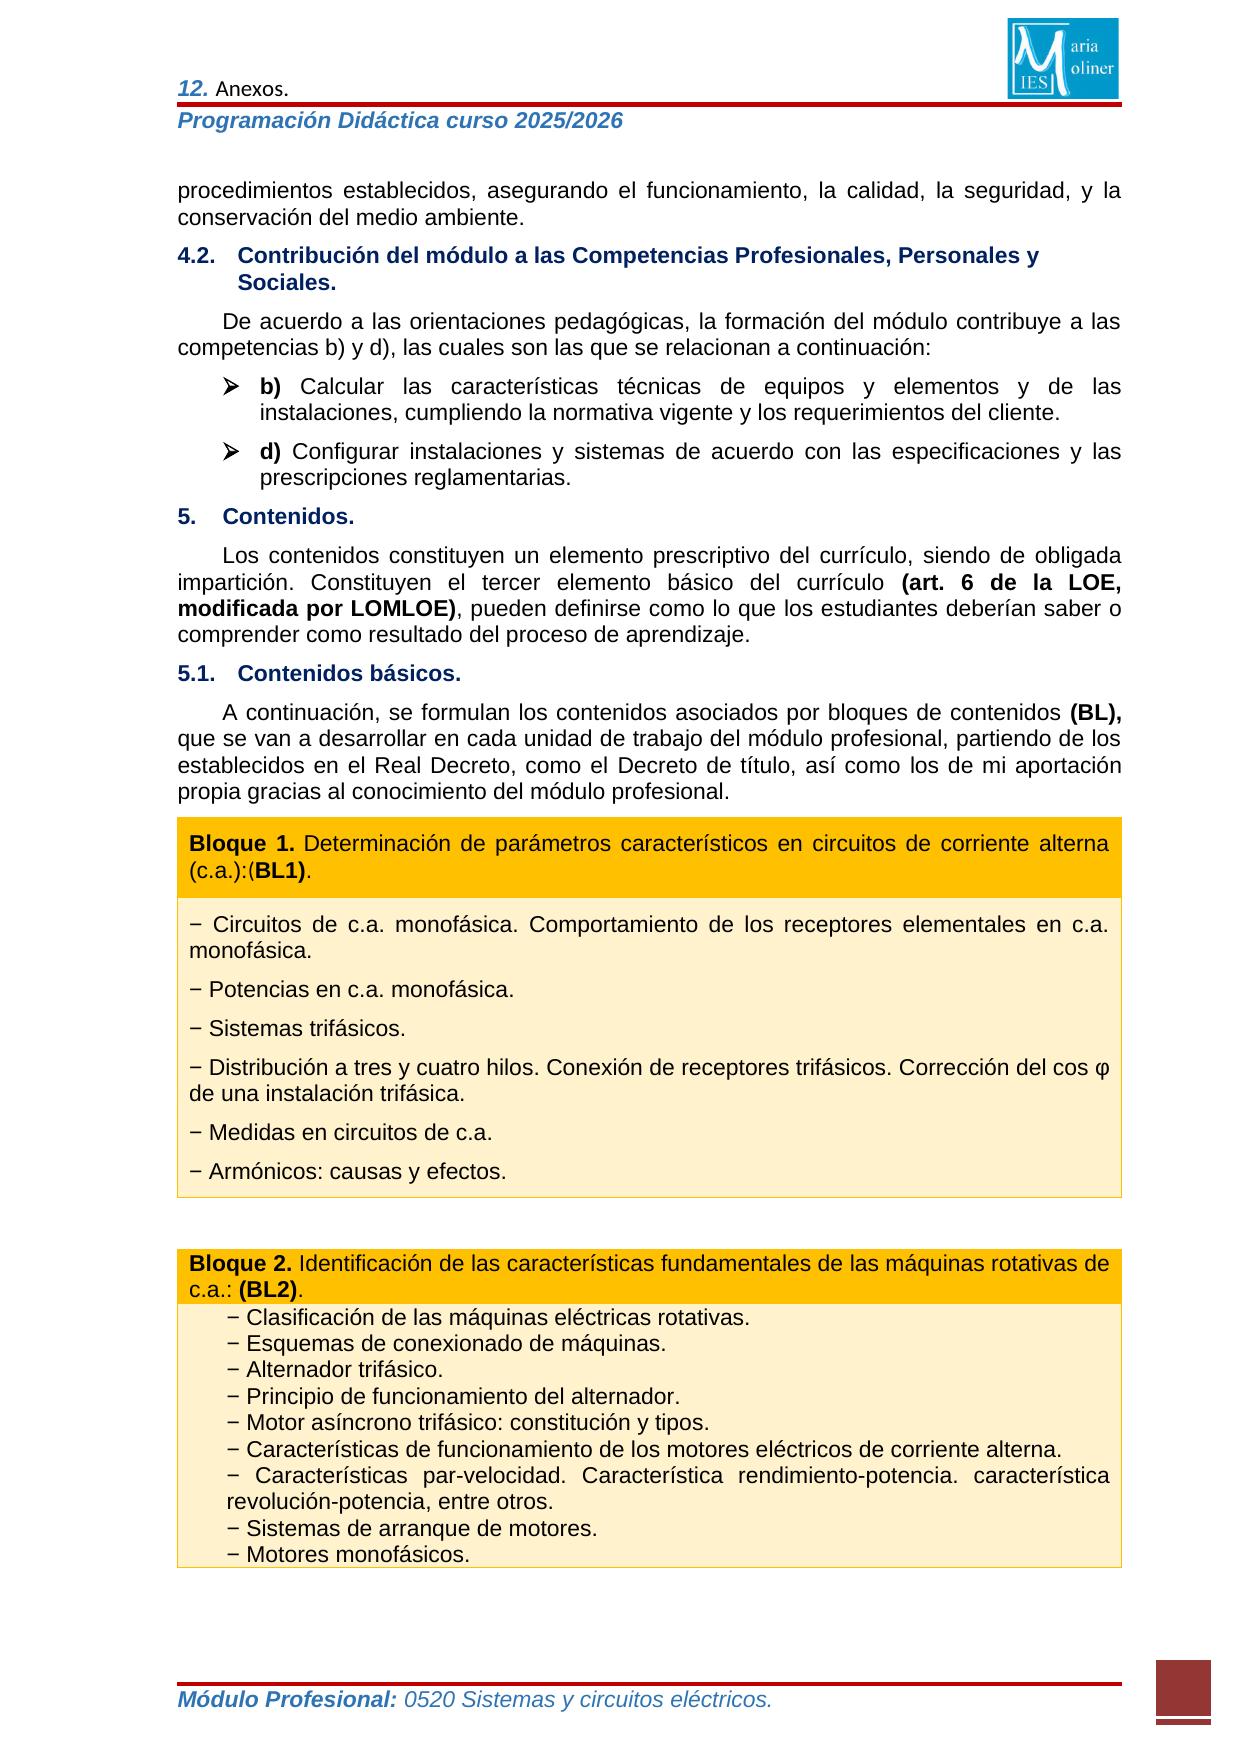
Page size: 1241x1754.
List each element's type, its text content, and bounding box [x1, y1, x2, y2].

text De acuerdo a las orientaciones pedagógicas, la formación del módulo contribuye a las competencias b) y d), las cuales son las que se relacionan a continuación: [177, 308, 1122, 360]
subtitle Contribución del módulo a las Competencias Profesionales, Personales y Sociales. [177, 242, 1122, 295]
subtitle Contenidos básicos. [177, 660, 1122, 686]
picture [1092, 66, 1098, 73]
table_cell − Clasificación de las máquinas eléctricas rotativas. − Esquemas de conexionado de máquinas. − Alternador trifásico. − Principio de funcionamiento del alternador. − Motor asíncrono trifásico: constitución y tipos. − Características de funcionamiento de los motores eléctricos de corriente alterna. − Características par-velocidad. Característica rendimiento-potencia. característica revolución-potencia, entre otros. − Sistemas de arranque de motores. − Motores monofásicos. [178, 1304, 1121, 1567]
picture [1091, 45, 1098, 51]
subtitle Contenidos. [177, 503, 1122, 529]
picture [1013, 24, 1070, 96]
list d) Configurar instalaciones y sistemas de acuerdo con las especificaciones y las prescripciones reglamentarias. [222, 438, 1122, 491]
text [177, 177, 1122, 230]
text A continuación, se formulan los contenidos asociados por bloques de contenidos (BL), que se van a desarrollar en cada unidad de trabajo del módulo profesional, partiendo de los establecidos en el Real Decreto, como el Decreto de título, así como los de mi aportación propia gracias al conocimiento del módulo profesional. [177, 699, 1122, 804]
text Los contenidos constituyen un elemento prescriptivo del currículo, siendo de obligada impartición. Constituyen el tercer elemento básico del currículo (art. 6 de la LOE, modificada por LOMLOE), pueden definirse como lo que los estudiantes deberían saber o comprender como resultado del proceso de aprendizaje. [177, 542, 1122, 647]
table_header Bloque 1. Determinación de parámetros característicos en circuitos de corriente alterna (c.a.):(BL1). [178, 818, 1121, 897]
table_header Bloque 2. Identificación de las características fundamentales de las máquinas rotativas de c.a.: (BL2). [178, 1250, 1121, 1303]
list b) Calcular las características técnicas de equipos y elementos y de las instalaciones, cumpliendo la normativa vigente y los requerimientos del cliente. [222, 373, 1122, 426]
table_cell − Circuitos de c.a. monofásica. Comportamiento de los receptores elementales en c.a. monofásica. − Potencias en c.a. monofásica. − Sistemas trifásicos. − Distribución a tres y cuatro hilos. Conexión de receptores trifásicos. Corrección del cos φ de una instalación trifásica. − Medidas en circuitos de c.a. − Armónicos: causas y efectos. [178, 898, 1121, 1197]
